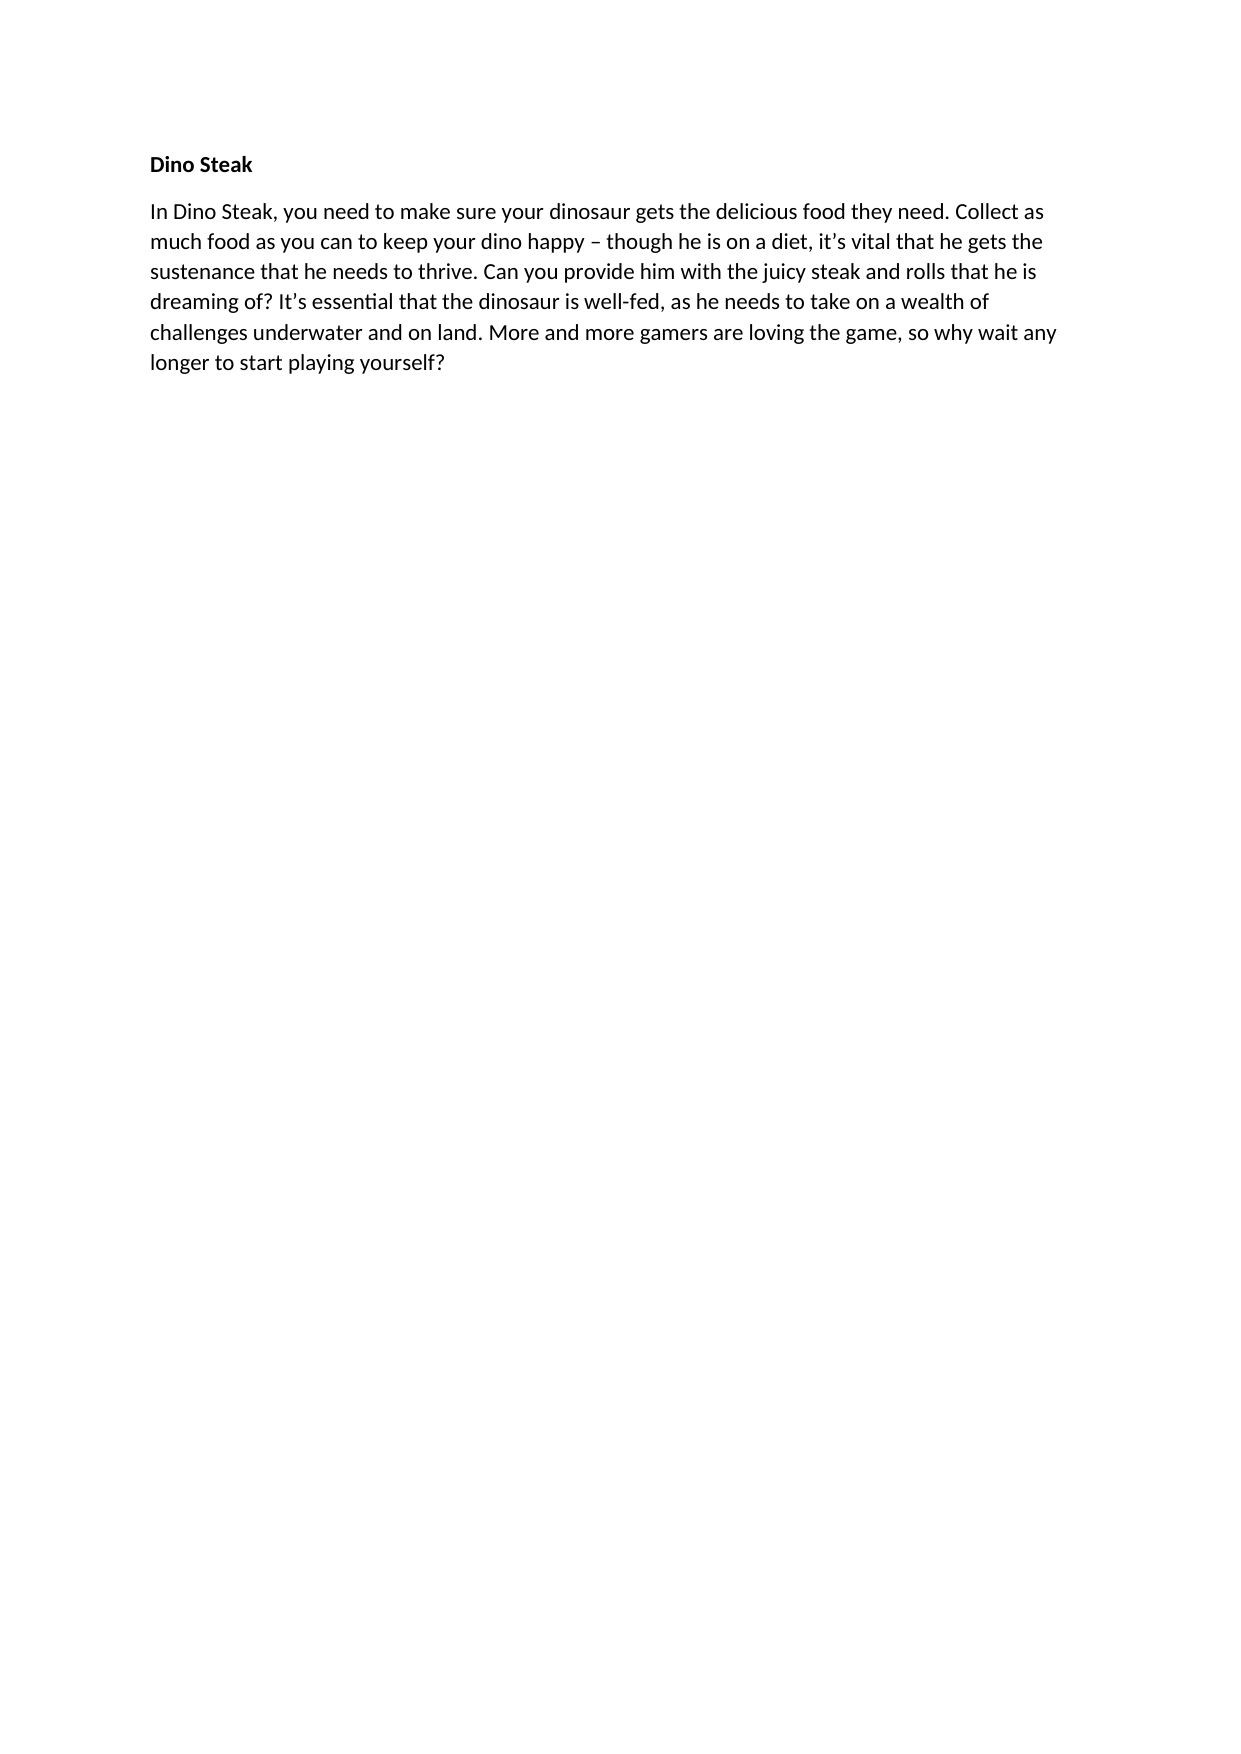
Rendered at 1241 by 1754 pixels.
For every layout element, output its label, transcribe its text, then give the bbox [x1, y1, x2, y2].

text In Dino Steak, you need to make sure your dinosaur gets the delicious food they need. Collect as much food as you can to keep your dino happy – though he is on a diet, it’s vital that he gets the sustenance that he needs to thrive. Can you provide him with the juicy steak and rolls that he is dreaming of? It’s essential that the dinosaur is well-fed, as he needs to take on a wealth of challenges underwater and on land. More and more gamers are loving the game, so why wait any longer to start playing yourself? [150, 197, 1090, 376]
text Dino Steak [150, 150, 1090, 178]
